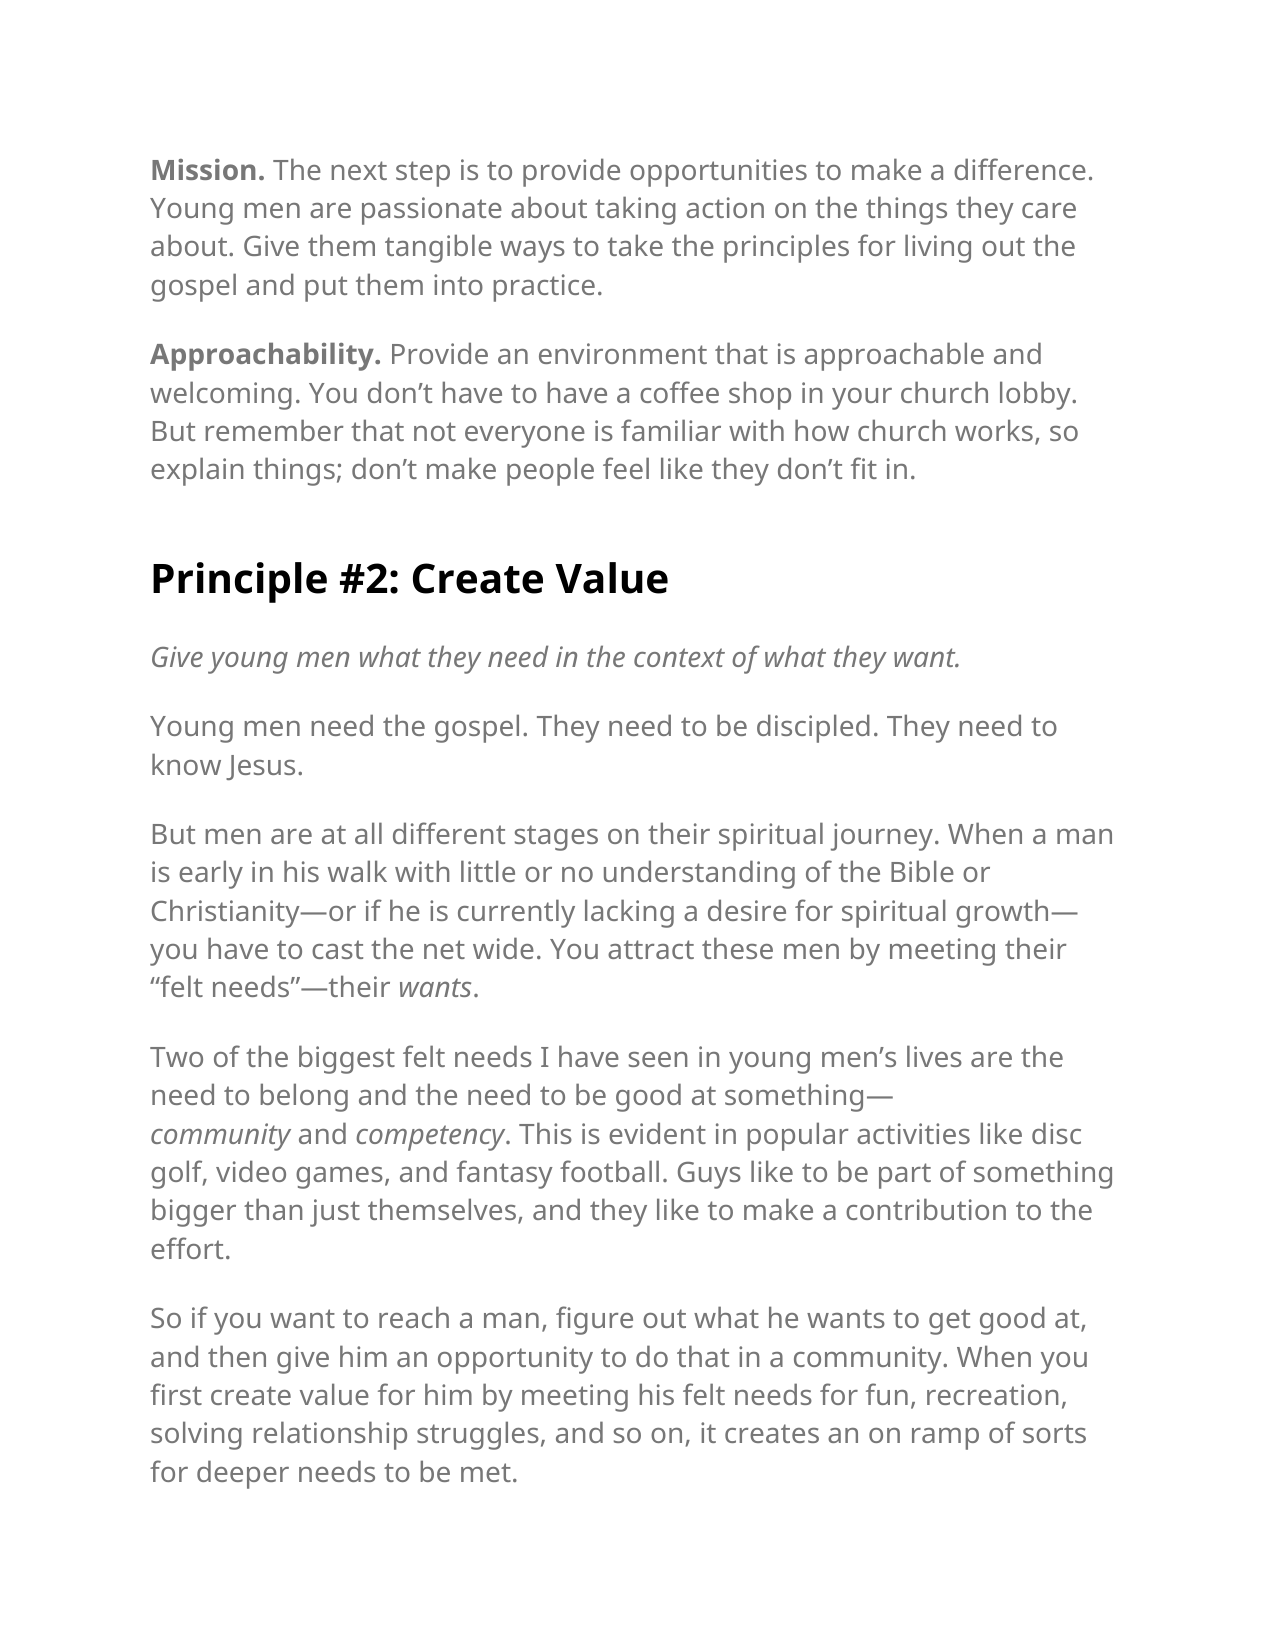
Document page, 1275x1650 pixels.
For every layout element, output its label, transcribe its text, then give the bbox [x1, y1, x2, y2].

text Mission. The next step is to provide opportunities to make a difference. Young men are passionate about taking action on the things they care about. Give them tangible ways to take the principles for living out the gospel and put them into practice. [150, 150, 1125, 303]
text Young men need the gospel. They need to be discipled. They need to know Jesus. [150, 707, 1125, 783]
text So if you want to reach a man, figure out what he wants to get good at, and then give him an opportunity to do that in a community. When you first create value for him by meeting his felt needs for fun, recreation, solving relationship struggles, and so on, it creates an on ramp of sorts for deeper needs to be met. [150, 1299, 1125, 1490]
text Give young men what they need in the context of what they want. [150, 637, 1125, 675]
text Approachability. Provide an environment that is approachable and welcoming. You don’t have to have a coffee shop in your church lobby. But remember that not everyone is familiar with how church works, so explain things; don’t make people feel like they don’t fit in. [150, 334, 1125, 488]
text Principle #2: Create Value [150, 550, 1125, 606]
text Two of the biggest felt needs I have seen in young men’s lives are the need to belong and the need to be good at something—community and competency. This is evident in popular activities like disc golf, video games, and fantasy football. Guys like to be part of something bigger than just themselves, and they like to make a contribution to the effort. [150, 1037, 1125, 1267]
text But men are at all different stages on their spiritual journey. When a man is early in his walk with little or no understanding of the Bible or Christianity—or if he is currently lacking a desire for spiritual growth—you have to cast the net wide. You attract these men by meeting their “felt needs”—their wants. [150, 814, 1125, 1006]
